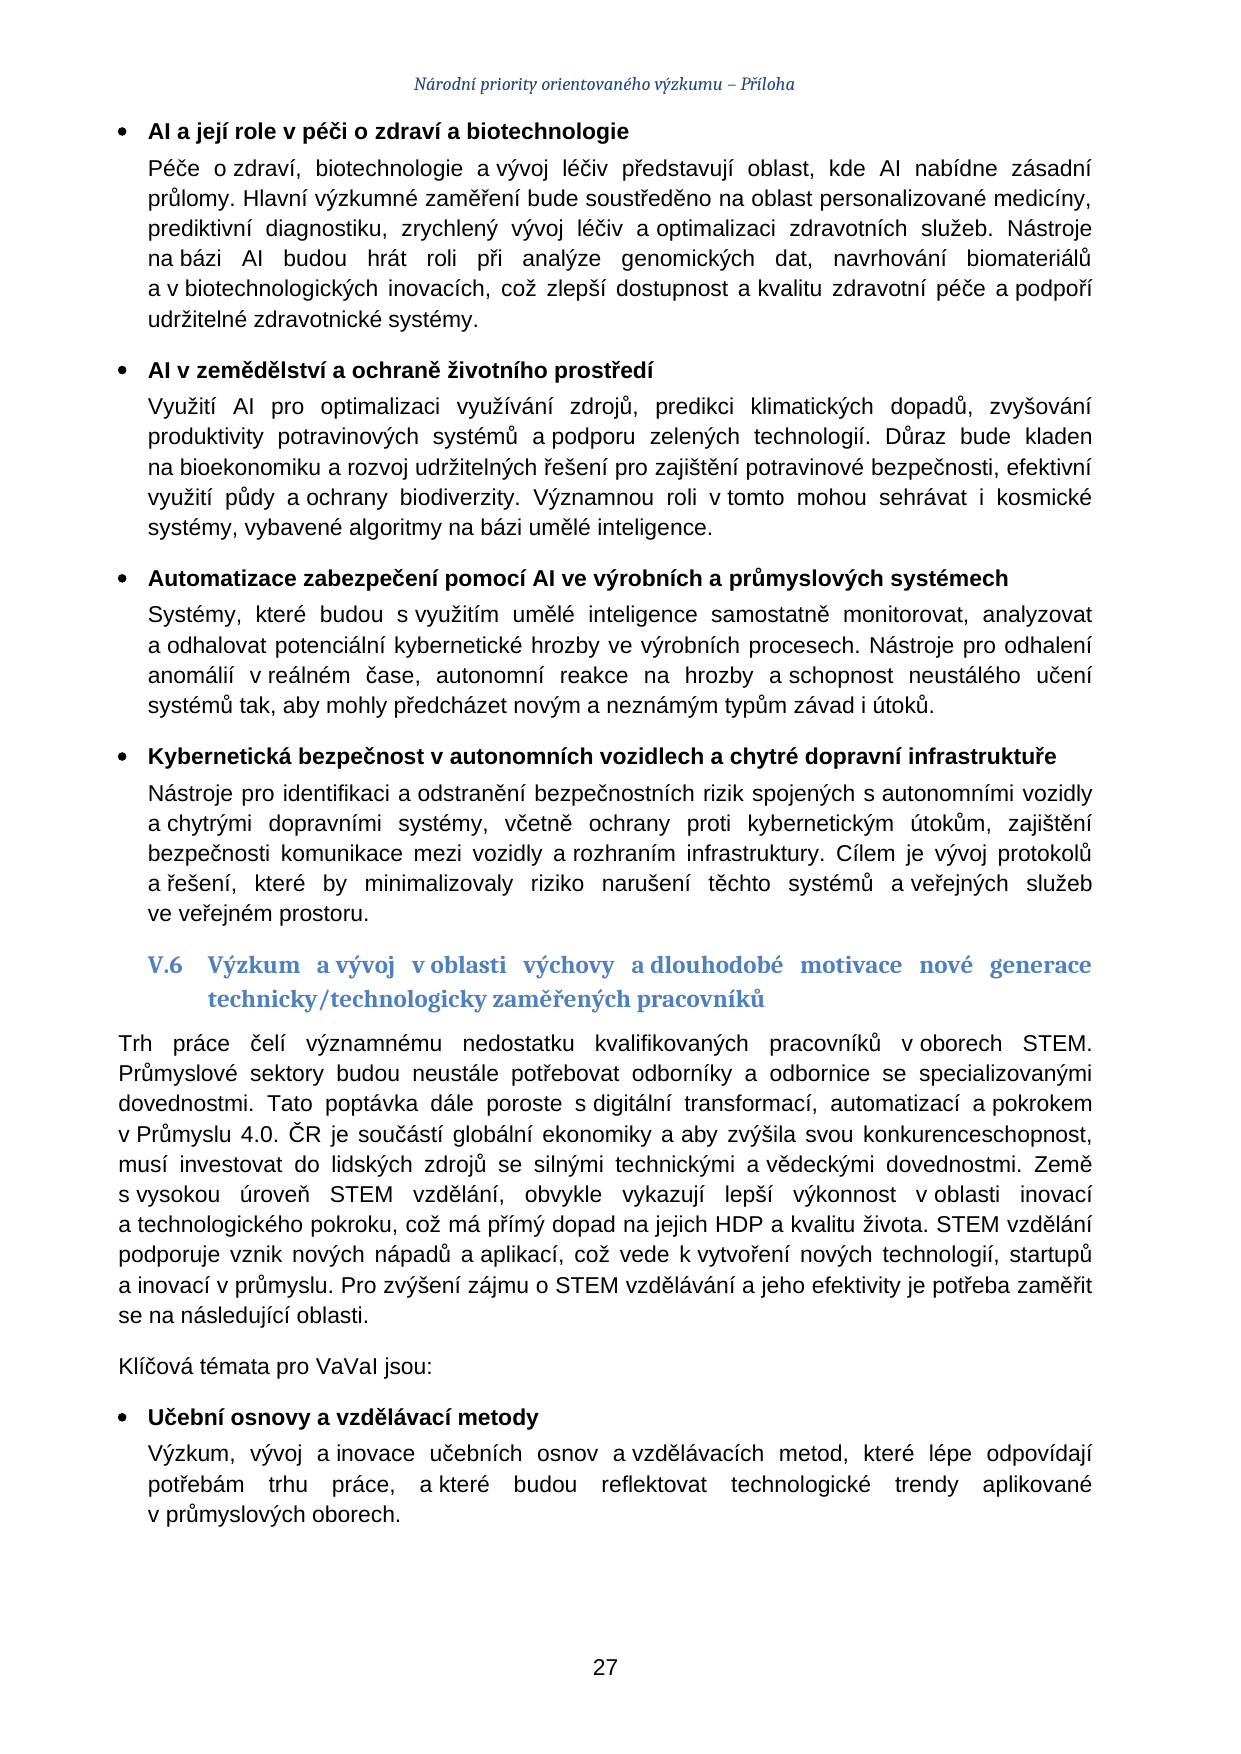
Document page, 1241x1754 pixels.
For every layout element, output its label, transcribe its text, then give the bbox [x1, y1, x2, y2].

text Výzkum, vývoj a inovace učebních osnov a vzdělávacích metod, které lépe odpovídají potřebám trhu práce, a které budou reflektovat technologické trendy aplikované v průmyslových oborech. [148, 1440, 1092, 1527]
list Učební osnovy a vzdělávací metody [118, 1404, 1092, 1430]
list AI a její role v péči o zdraví a biotechnologie [118, 118, 1092, 144]
text Trh práce čelí významnému nedostatku kvalifikovaných pracovníků v oborech STEM. Průmyslové sektory budou neustále potřebovat odborníky a odbornice se specializovanými dovednostmi. Tato poptávka dále poroste s digitální transformací, automatizací a pokrokem v Průmyslu 4.0. ČR je součástí globální ekonomiky a aby zvýšila svou konkurenceschopnost, musí investovat do lidských zdrojů se silnými technickými a vědeckými dovednostmi. Země s vysokou úroveň STEM vzdělání, obvykle vykazují lepší výkonnost v oblasti inovací a technologického pokroku, což má přímý dopad na jejich HDP a kvalitu života. STEM vzdělání podporuje vznik nových nápadů a aplikací, což vede k vytvoření nových technologií, startupů a inovací v průmyslu. Pro zvýšení zájmu o STEM vzdělávání a jeho efektivity je potřeba zaměřit se na následující oblasti. [118, 1030, 1092, 1328]
text Klíčová témata pro VaVaI jsou: [118, 1353, 1092, 1379]
list Automatizace zabezpečení pomocí AI ve výrobních a průmyslových systémech [118, 565, 1092, 591]
text Nástroje pro identifikaci a odstranění bezpečnostních rizik spojených s autonomními vozidly a chytrými dopravními systémy, včetně ochrany proti kybernetickým útokům, zajištění bezpečnosti komunikace mezi vozidly a rozhraním infrastruktury. Cílem je vývoj protokolů a řešení, které by minimalizovaly riziko narušení těchto systémů a veřejných služeb ve veřejném prostoru. [148, 779, 1092, 927]
subtitle Výzkum a vývoj v oblasti výchovy a dlouhodobé motivace nové generace technicky/technologicky zaměřených pracovníků [148, 951, 1092, 1013]
text Využití AI pro optimalizaci využívání zdrojů, predikci klimatických dopadů, zvyšování produktivity potravinových systémů a podporu zelených technologií. Důraz bude kladen na bioekonomiku a rozvoj udržitelných řešení pro zajištění potravinové bezpečnosti, efektivní využití půdy a ochrany biodiverzity. Významnou roli v tomto mohou sehrávat i kosmické systémy, vybavené algoritmy na bázi umělé inteligence. [148, 393, 1092, 540]
text Péče o zdraví, biotechnologie a vývoj léčiv představují oblast, kde AI nabídne zásadní průlomy. Hlavní výzkumné zaměření bude soustředěno na oblast personalizované medicíny, prediktivní diagnostiku, zrychlený vývoj léčiv a optimalizaci zdravotních služeb. Nástroje na bázi AI budou hrát roli při analýze genomických dat, navrhování biomateriálů a v biotechnologických inovacích, což zlepší dostupnost a kvalitu zdravotní péče a podpoří udržitelné zdravotnické systémy. [148, 154, 1092, 332]
list Kybernetická bezpečnost v autonomních vozidlech a chytré dopravní infrastruktuře [118, 743, 1092, 769]
text Systémy, které budou s využitím umělé inteligence samostatně monitorovat, analyzovat a odhalovat potenciální kybernetické hrozby ve výrobních procesech. Nástroje pro odhalení anomálií v reálném čase, autonomní reakce na hrozby a schopnost neustálého učení systémů tak, aby mohly předcházet novým a neznámým typům závad i útoků. [148, 601, 1092, 718]
list AI v zemědělství a ochraně životního prostředí [118, 357, 1092, 383]
